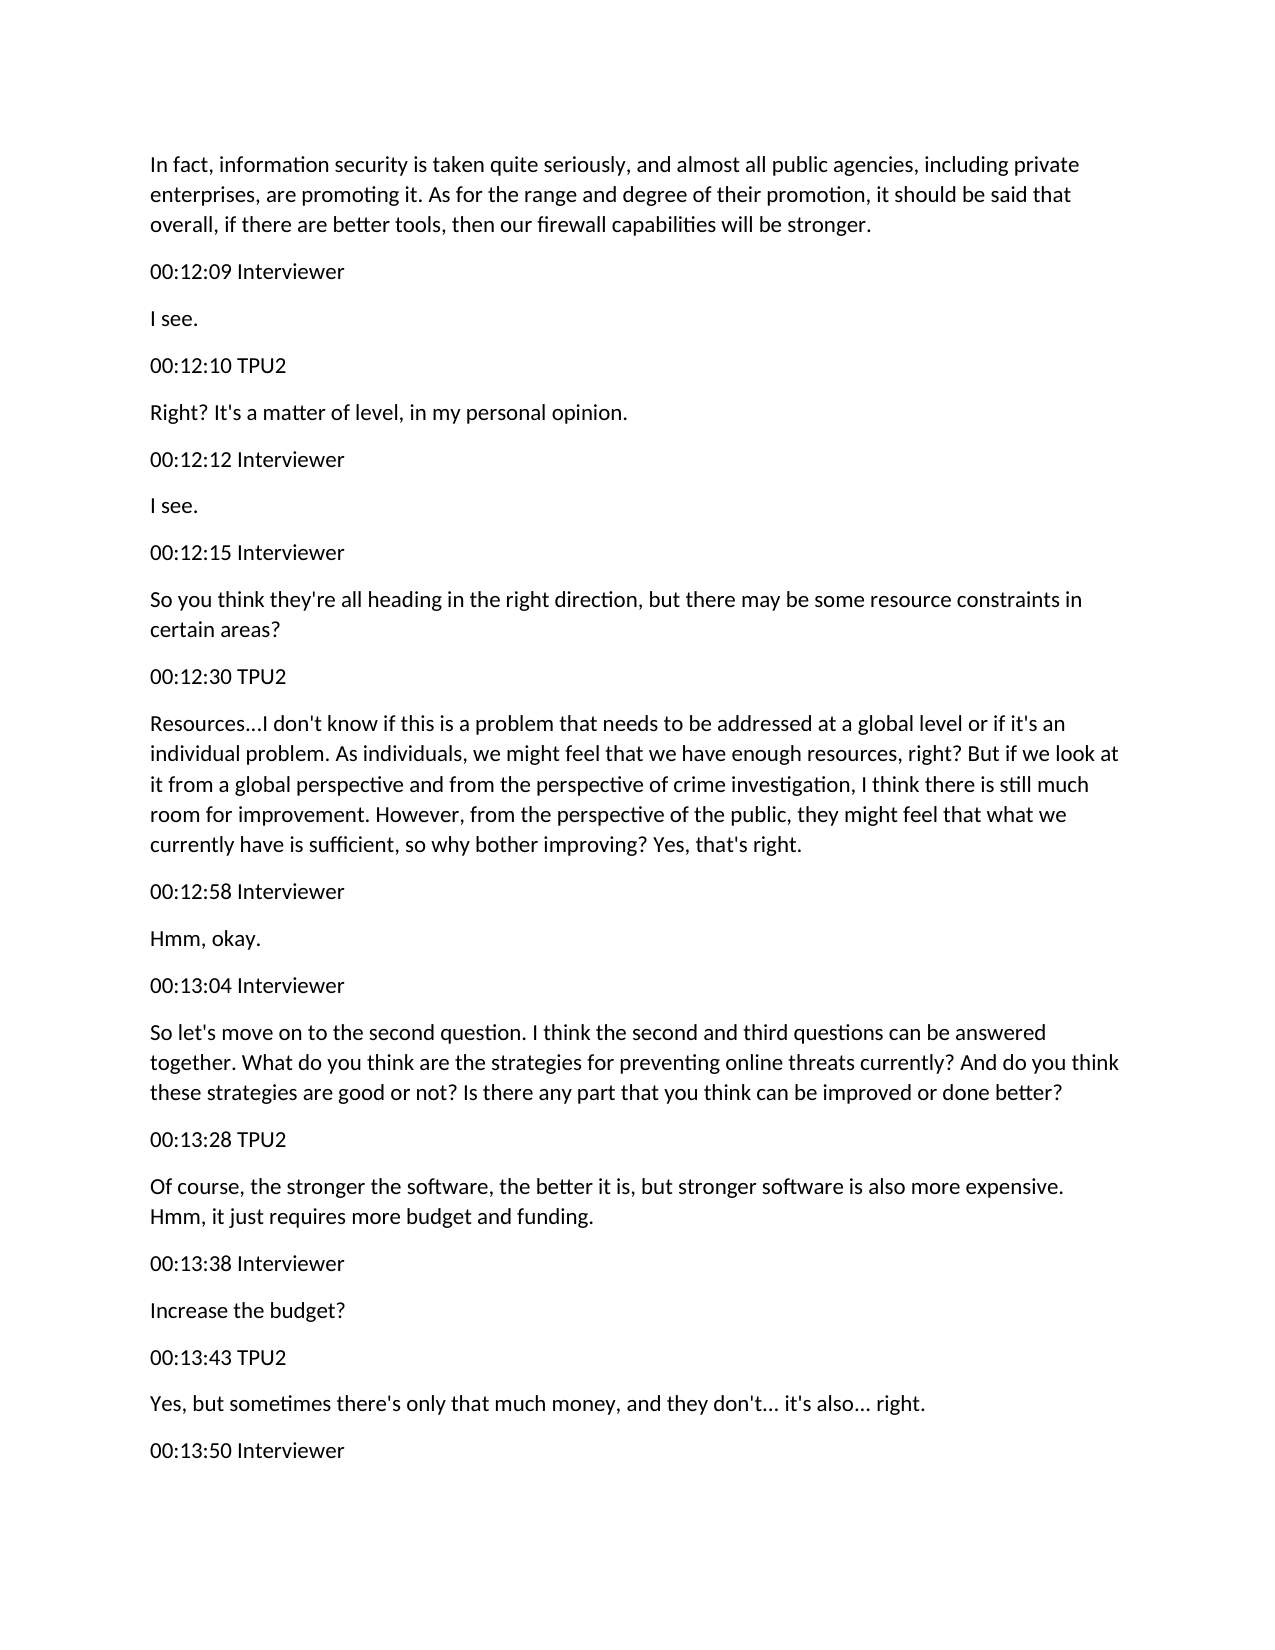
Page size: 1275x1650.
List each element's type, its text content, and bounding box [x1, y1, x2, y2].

text So you think they're all heading in the right direction, but there may be some resource constraints in certain areas? [150, 585, 1125, 644]
text 00:12:12 Interviewer [150, 445, 1125, 473]
text Resources...I don't know if this is a problem that needs to be addressed at a global level or if it's an individual problem. As individuals, we might feel that we have enough resources, right? But if we look at it from a global perspective and from the perspective of crime investigation, I think there is still much room for improvement. However, from the perspective of the public, they might feel that what we currently have is sufficient, so why bother improving? Yes, that's right. [150, 709, 1125, 858]
text 00:13:50 Interviewer [150, 1436, 1125, 1464]
text 00:12:58 Interviewer [150, 877, 1125, 905]
text In fact, information security is taken quite seriously, and almost all public agencies, including private enterprises, are promoting it. As for the range and degree of their promotion, it should be said that overall, if there are better tools, then our firewall capabilities will be stronger. [150, 150, 1125, 238]
text 00:13:28 TPU2 [150, 1125, 1125, 1153]
text Increase the budget? [150, 1296, 1125, 1324]
text Yes, but sometimes there's only that much money, and they don't... it's also... right. [150, 1389, 1125, 1418]
text 00:12:30 TPU2 [150, 662, 1125, 691]
text 00:13:38 Interviewer [150, 1249, 1125, 1277]
text Hmm, okay. [150, 924, 1125, 952]
text I see. [150, 492, 1125, 520]
text Right? It's a matter of level, in my personal opinion. [150, 398, 1125, 426]
text 00:13:43 TPU2 [150, 1343, 1125, 1371]
text 00:13:04 Interviewer [150, 971, 1125, 999]
text So let's move on to the second question. I think the second and third questions can be answered together. What do you think are the strategies for preventing online threats currently? And do you think these strategies are good or not? Is there any part that you think can be improved or done better? [150, 1018, 1125, 1106]
text 00:12:09 Interviewer [150, 257, 1125, 285]
text I see. [150, 304, 1125, 332]
text 00:12:15 Interviewer [150, 538, 1125, 567]
text Of course, the stronger the software, the better it is, but stronger software is also more expensive. Hmm, it just requires more budget and funding. [150, 1172, 1125, 1230]
text 00:12:10 TPU2 [150, 351, 1125, 379]
